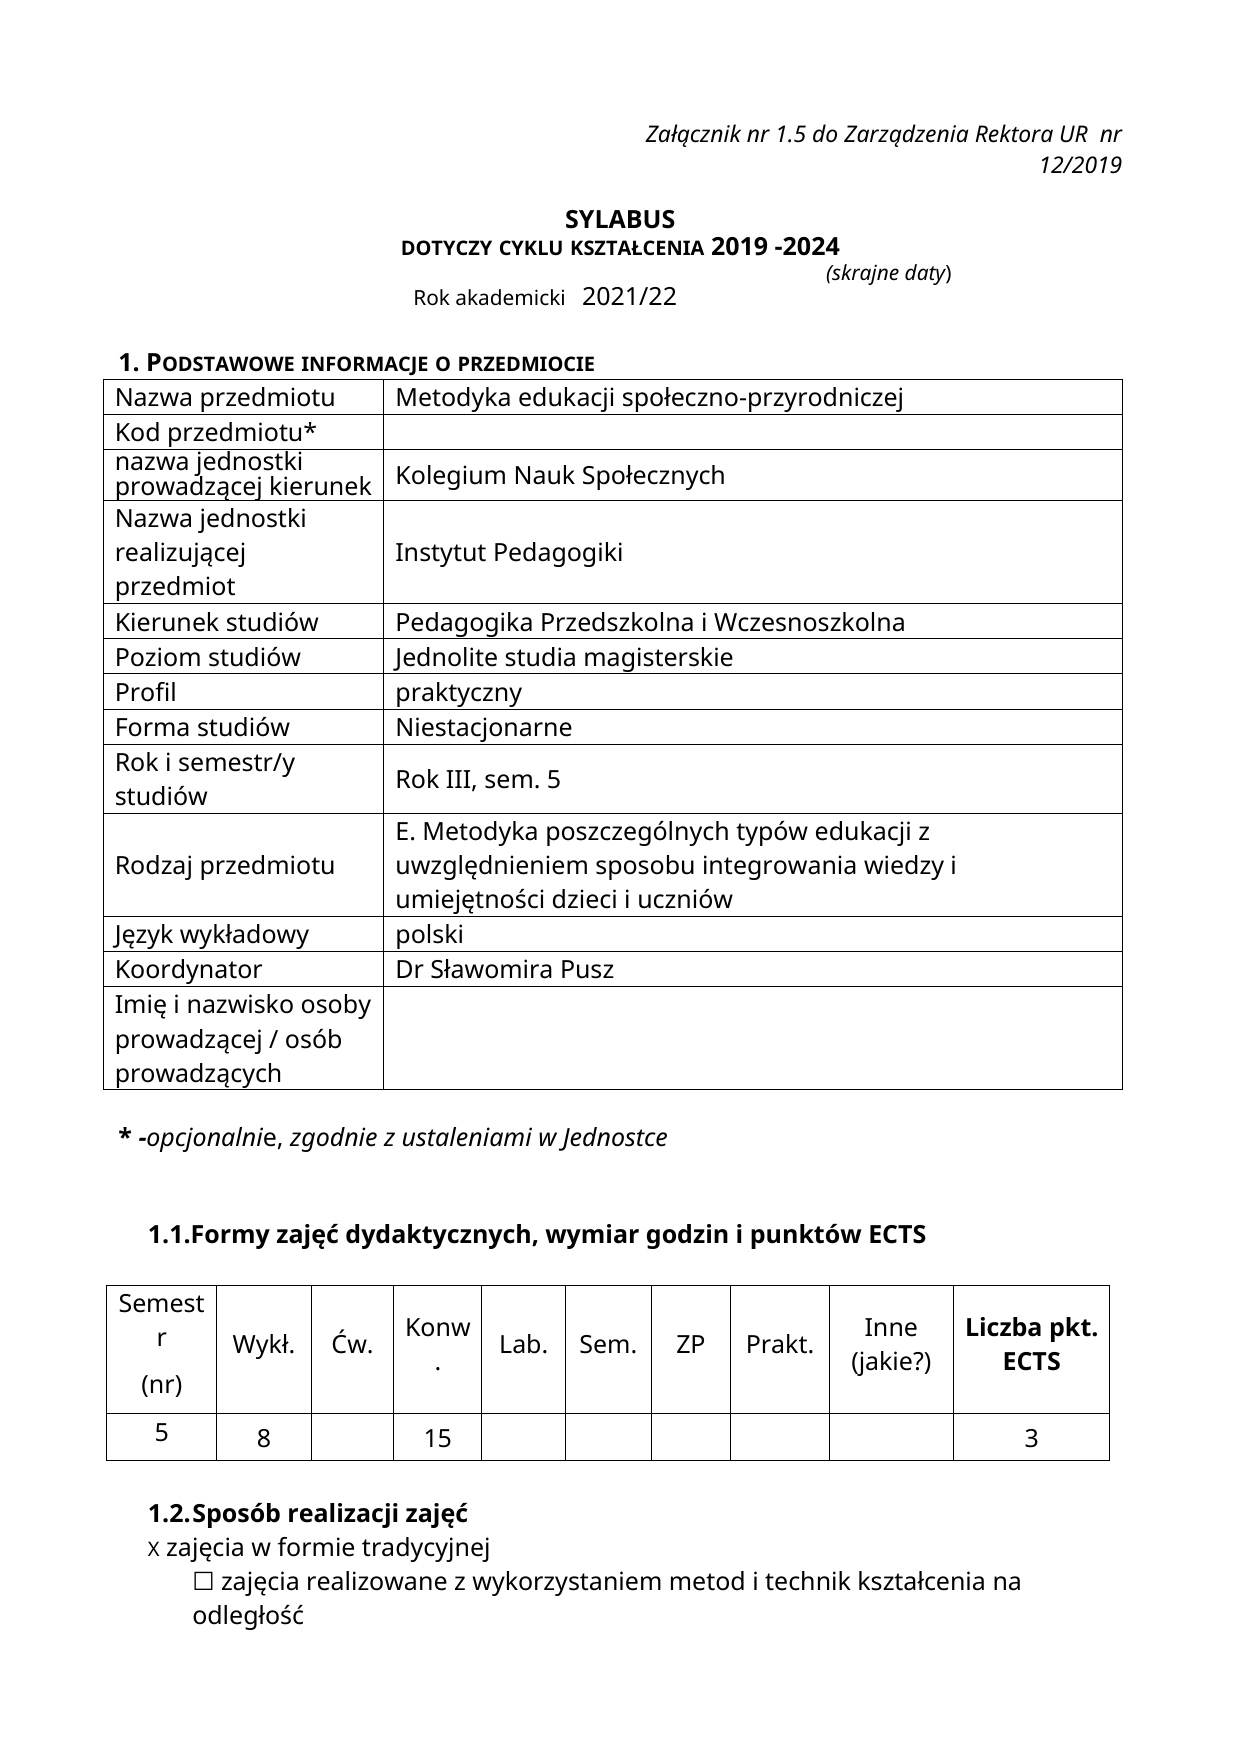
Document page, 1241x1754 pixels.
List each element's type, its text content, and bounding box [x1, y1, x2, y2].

table_header Sem. [566, 1286, 651, 1413]
table_cell Nazwa jednostki realizującej przedmiot [104, 501, 383, 603]
text 1.1.Formy zajęć dydaktycznych, wymiar godzin i punktów ECTS [148, 1217, 1122, 1251]
table_cell Jednolite studia magisterskie [384, 639, 1122, 673]
text Rok akademicki 2021/22 [118, 286, 1122, 311]
table_cell praktyczny [384, 674, 1122, 708]
text dotyczy cyklu kształcenia 2019 -2024 [118, 236, 1122, 261]
table_cell Instytut Pedagogiki [384, 501, 1122, 603]
table_header Liczba pkt. ECTS [954, 1286, 1109, 1413]
table_cell Imię i nazwisko osoby prowadzącej / osób prowadzących [104, 987, 383, 1089]
table_cell 3 [954, 1414, 1109, 1460]
table_header Konw. [394, 1286, 481, 1413]
table_cell Niestacjonarne [384, 710, 1122, 743]
text (skrajne daty) [118, 261, 1122, 286]
table_cell Kolegium Nauk Społecznych [384, 450, 1122, 500]
table_cell Rodzaj przedmiotu [104, 814, 383, 916]
table_header Metodyka edukacji społeczno-przyrodniczej [384, 380, 1122, 414]
table_cell Język wykładowy [104, 917, 383, 951]
table_header Ćw. [312, 1286, 393, 1413]
table_cell 8 [217, 1414, 311, 1460]
table_cell 15 [394, 1414, 481, 1460]
table_header ZP [652, 1286, 730, 1413]
table_cell [384, 415, 1122, 449]
table_cell Dr Sławomira Pusz [384, 952, 1122, 986]
table_header Wykł. [217, 1286, 311, 1413]
text SYLABUS [118, 201, 1122, 236]
text 1. Podstawowe informacje o przedmiocie [118, 344, 1122, 379]
table_header Lab. [482, 1286, 565, 1413]
table_cell nazwa jednostki prowadzącej kierunek [104, 450, 383, 500]
table_cell Rok III, sem. 5 [384, 745, 1122, 813]
table_cell Koordynator [104, 952, 383, 986]
table_cell [652, 1414, 730, 1460]
text 1.2. Sposób realizacji zajęć [148, 1496, 1122, 1529]
text x zajęcia w formie tradycyjnej [118, 1529, 1122, 1564]
table_cell Forma studiów [104, 710, 383, 743]
text Załącznik nr 1.5 do Zarządzenia Rektora UR nr 12/2019 [118, 118, 1122, 181]
table_cell E. Metodyka poszczególnych typów edukacji z uwzględnieniem sposobu integrowania wiedzy i umiejętności dzieci i uczniów [384, 814, 1122, 916]
text * -opcjonalnie, zgodnie z ustaleniami w Jednostce [118, 1119, 1122, 1154]
table_header Semestr (nr) [107, 1286, 216, 1413]
table_cell [482, 1414, 565, 1460]
table_cell [384, 987, 1122, 1089]
table_cell Kierunek studiów [104, 604, 383, 638]
table_cell Pedagogika Przedszkolna i Wczesnoszkolna [384, 604, 1122, 638]
table_header Prakt. [731, 1286, 829, 1413]
text ☐ zajęcia realizowane z wykorzystaniem metod i technik kształcenia na odległość [192, 1564, 1122, 1632]
table_cell Kod przedmiotu* [104, 415, 383, 449]
table_cell [566, 1414, 651, 1460]
table_cell [312, 1414, 393, 1460]
table_cell Poziom studiów [104, 639, 383, 673]
table_header Nazwa przedmiotu [104, 380, 383, 414]
table_cell Profil [104, 674, 383, 708]
table_cell polski [384, 917, 1122, 951]
table_cell [830, 1414, 953, 1460]
table_cell Rok i semestr/y studiów [104, 745, 383, 813]
table_header Inne (jakie?) [830, 1286, 953, 1413]
table_cell 5 [107, 1414, 216, 1460]
table_cell [731, 1414, 829, 1460]
